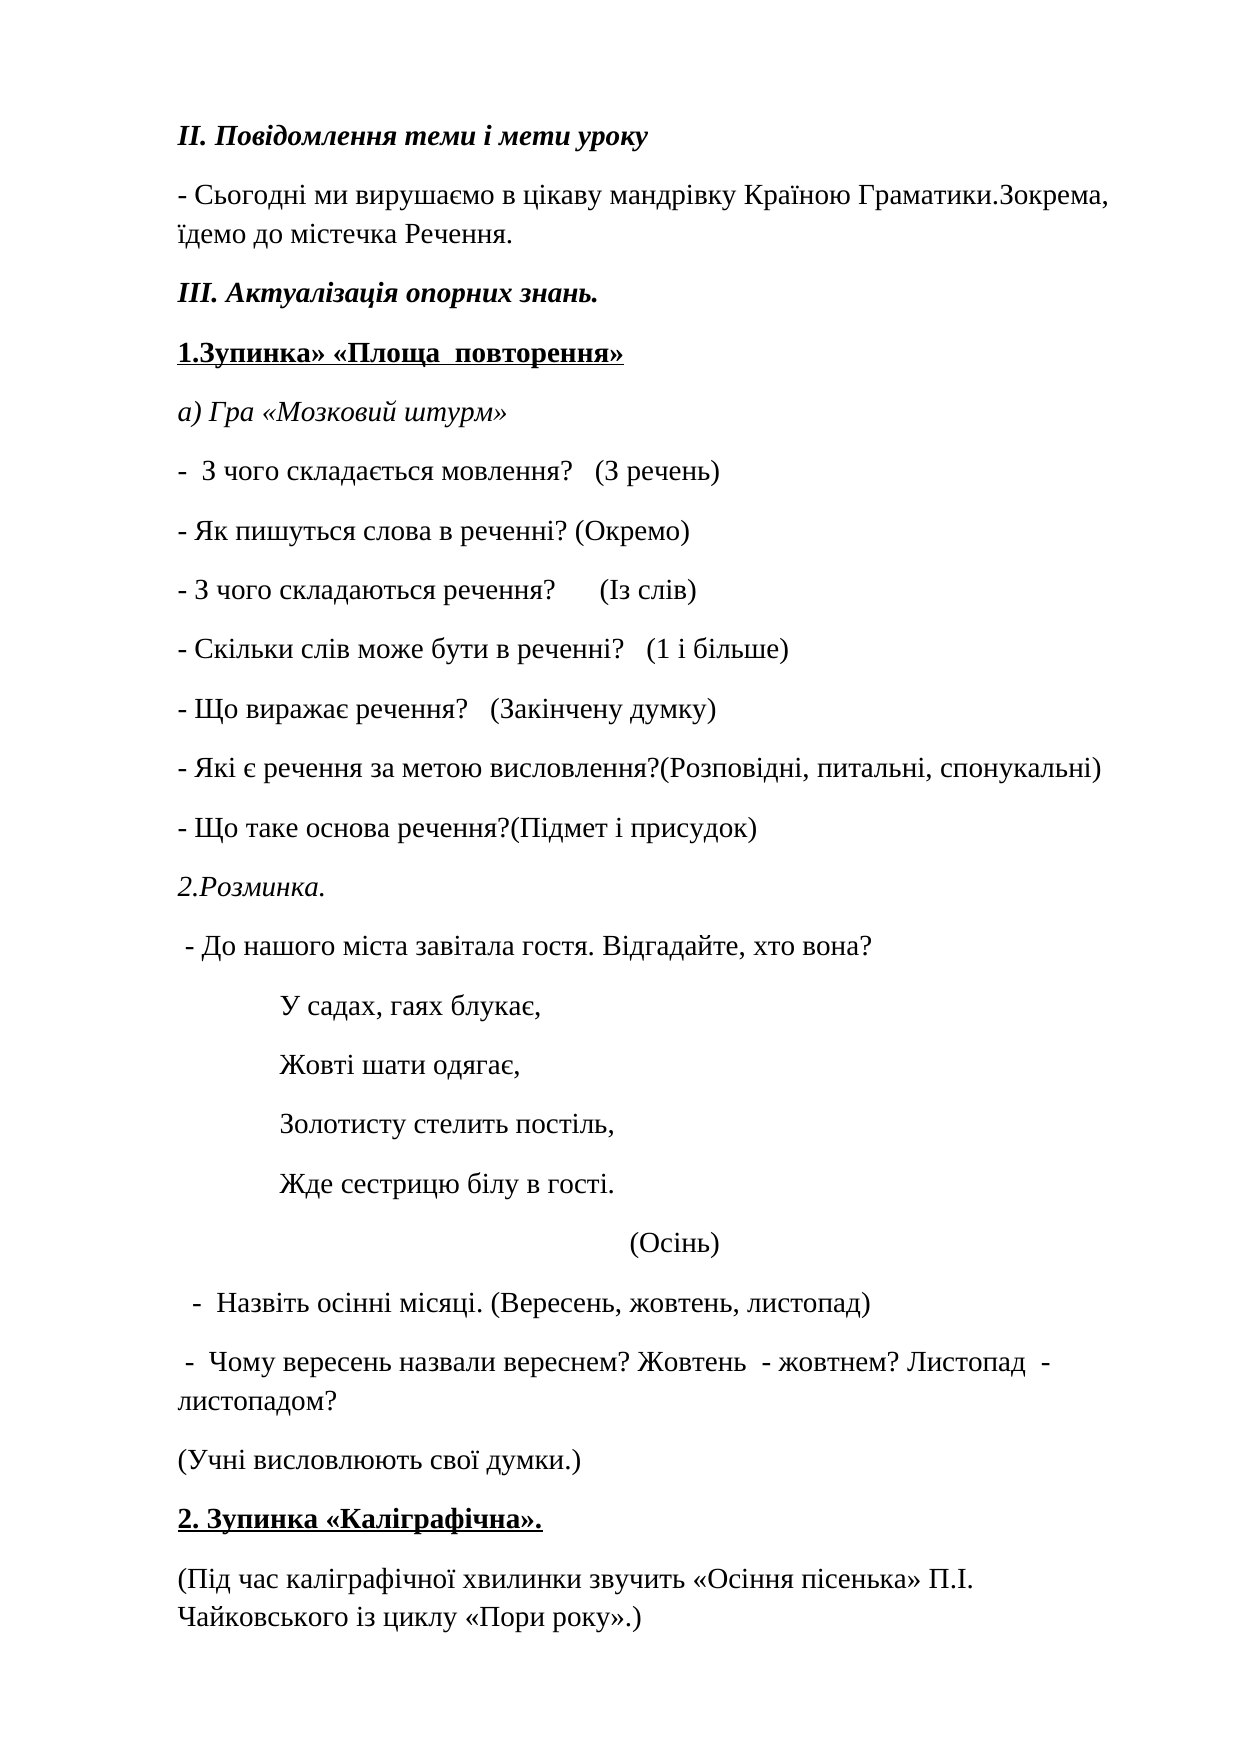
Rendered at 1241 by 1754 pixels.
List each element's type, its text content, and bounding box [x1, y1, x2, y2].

text Жде сестрицю білу в гості. [177, 1166, 1152, 1199]
text (Під час каліграфічної хвилинки звучить «Осіння пісенька» П.І. Чайковського із циклу «Пори року».) [177, 1561, 1152, 1633]
text II. Повідомлення теми і мети уроку [177, 118, 1152, 152]
text - Скільки слів може бути в реченні? (1 і більше) [177, 632, 1152, 665]
text а) Гра «Мозковий штурм» [177, 394, 1152, 428]
text Золотисту стелить постіль, [177, 1107, 1152, 1140]
text 2.Розминка. [177, 869, 1152, 903]
text - Назвіть осінні місяці. (Вересень, жовтень, листопад) [177, 1285, 1152, 1318]
text - Що таке основа речення?(Підмет і присудок) [177, 810, 1152, 843]
text - Як пишуться слова в реченні? (Окремо) [177, 513, 1152, 546]
text У садах, гаях блукає, [177, 988, 1152, 1021]
text - Чому вересень назвали вереснем? Жовтень - жовтнем? Листопад -листопадом? [177, 1344, 1152, 1416]
text (Осінь) [177, 1225, 1152, 1259]
text 2. Зупинка «Каліграфічна». [177, 1501, 1152, 1535]
text - До нашого міста завітала гостя. Відгадайте, хто вона? [177, 928, 1152, 962]
text - Що виражає речення? (Закінчену думку) [177, 691, 1152, 724]
text (Учні висловлюють свої думки.) [177, 1442, 1152, 1476]
text - З чого складається мовлення? (З речень) [177, 453, 1152, 487]
text - Сьогодні ми вирушаємо в цікаву мандрівку Країною Граматики.Зокрема, їдемо до містечка Речення. [177, 177, 1152, 249]
text ІІІ. Актуалізація опорних знань. [177, 275, 1152, 309]
text Жовті шати одягає, [177, 1047, 1152, 1081]
text 1.Зупинка» «Площа повторення» [177, 335, 1152, 368]
text - З чого складаються речення? (Із слів) [177, 572, 1152, 606]
text - Які є речення за метою висловлення?(Розповідні, питальні, спонукальні) [177, 750, 1152, 784]
